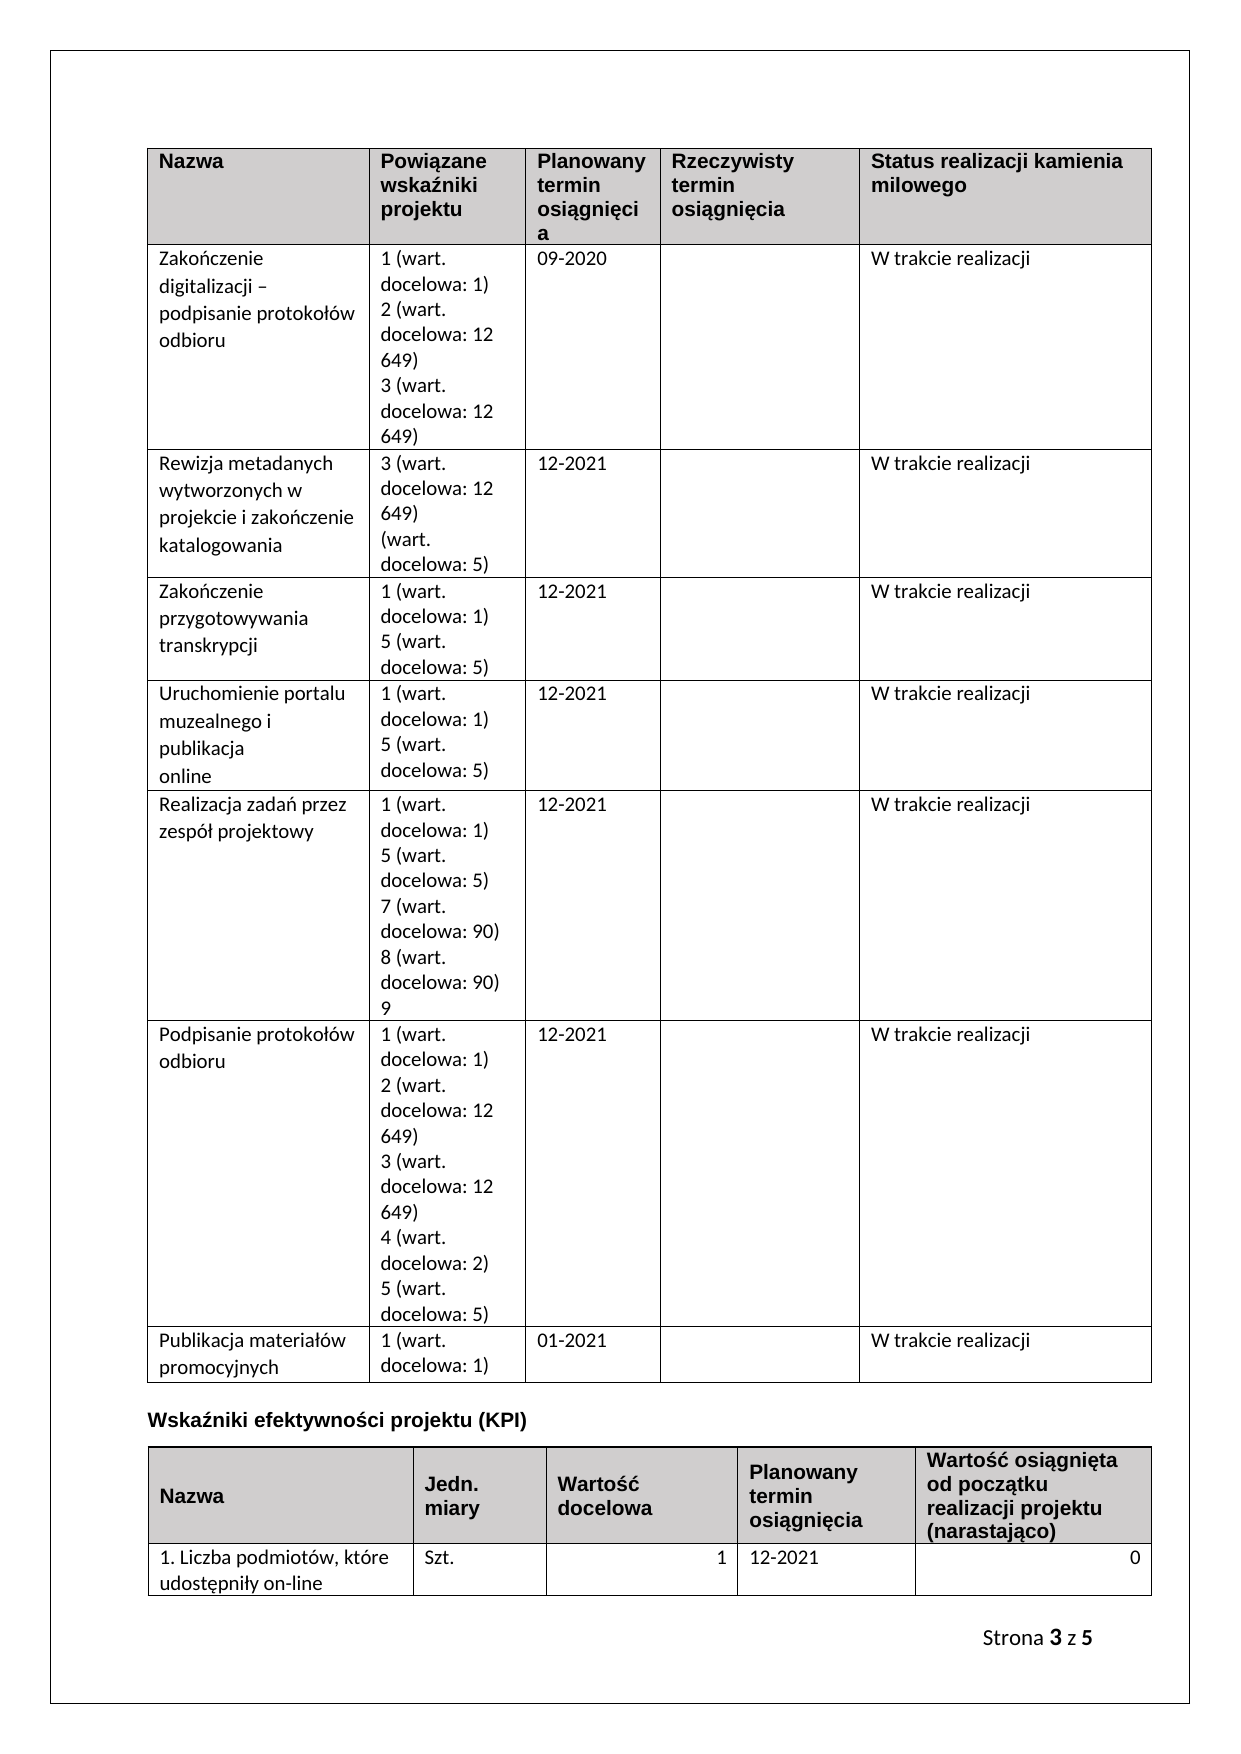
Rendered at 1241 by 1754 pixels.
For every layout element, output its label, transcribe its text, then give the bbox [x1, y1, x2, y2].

table_header Status realizacji kamienia milowego [860, 149, 1151, 244]
table_cell Zakończenie digitalizacji – podpisanie protokołów odbioru [148, 245, 369, 449]
table_header Planowany termin osiągnięcia [738, 1448, 915, 1543]
table_cell 1 (wart. docelowa: 1) 5 (wart. docelowa: 5) 7 (wart. docelowa: 90) 8 (wart. docelowa: 90) 9 [370, 791, 525, 1020]
table_cell 12-2021 [526, 681, 660, 790]
table_cell 1 (wart. docelowa: 1) 5 (wart. docelowa: 5) [370, 681, 525, 790]
table_cell 12-2021 [526, 791, 660, 1020]
table_cell Publikacja materiałów promocyjnych [148, 1327, 369, 1382]
table_cell 1 (wart. docelowa: 1) 5 (wart. docelowa: 5) [370, 578, 525, 679]
table_cell Podpisanie protokołów odbioru [148, 1021, 369, 1326]
table_cell 1 [547, 1544, 737, 1595]
table_cell [661, 450, 859, 577]
table_cell W trakcie realizacji [860, 1021, 1151, 1326]
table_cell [370, 245, 525, 449]
table_cell W trakcie realizacji [860, 791, 1151, 1020]
table_cell 12-2021 [526, 450, 660, 577]
table_cell 12-2021 [526, 578, 660, 679]
table_cell 3 (wart. docelowa: 12 649) (wart. docelowa: 5) [370, 450, 525, 577]
table_cell [661, 1021, 859, 1326]
table_cell W trakcie realizacji [860, 578, 1151, 679]
table_cell [661, 245, 859, 449]
table_cell Realizacja zadań przez zespół projektowy [148, 791, 369, 1020]
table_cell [149, 1544, 413, 1595]
table_cell [661, 681, 859, 790]
table_cell [661, 578, 859, 679]
table_cell W trakcie realizacji [860, 245, 1151, 449]
table_header Nazwa [148, 149, 369, 244]
table_header Wartość docelowa [547, 1448, 737, 1543]
table_cell 12-2021 [526, 1021, 660, 1326]
table_header Planowany termin osiągnięcia [526, 149, 660, 244]
table_cell W trakcie realizacji [860, 450, 1151, 577]
table_cell 01-2021 [526, 1327, 660, 1382]
table_cell W trakcie realizacji [860, 681, 1151, 790]
table_cell Szt. [414, 1544, 546, 1595]
text Wskaźniki efektywności projektu (KPI) [147, 1408, 1093, 1432]
table_header Rzeczywisty termin osiągnięcia [661, 149, 859, 244]
table_cell Rewizja metadanych wytworzonych w projekcie i zakończenie katalogowania [148, 450, 369, 577]
table_header Powiązane wskaźniki projektu [370, 149, 525, 244]
table_cell [661, 791, 859, 1020]
table_cell Zakończenie przygotowywania transkrypcji [148, 578, 369, 679]
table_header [916, 1448, 1151, 1543]
table_header Jedn. miary [414, 1448, 546, 1543]
table_cell [661, 1327, 859, 1382]
table_cell 0 [916, 1544, 1151, 1595]
table_cell 09-2020 [526, 245, 660, 449]
table_header Nazwa [149, 1448, 413, 1543]
table_cell 12-2021 [738, 1544, 915, 1595]
table_cell Uruchomienie portalu muzealnego i publikacja online [148, 681, 369, 790]
table_cell 1 (wart. docelowa: 1) 2 (wart. docelowa: 12 649) 3 (wart. docelowa: 12 649) 4 (wart. docelowa: 2) 5 (wart. docelowa: 5) [370, 1021, 525, 1326]
table_cell W trakcie realizacji [860, 1327, 1151, 1382]
table_cell 1 (wart. docelowa: 1) [370, 1327, 525, 1382]
